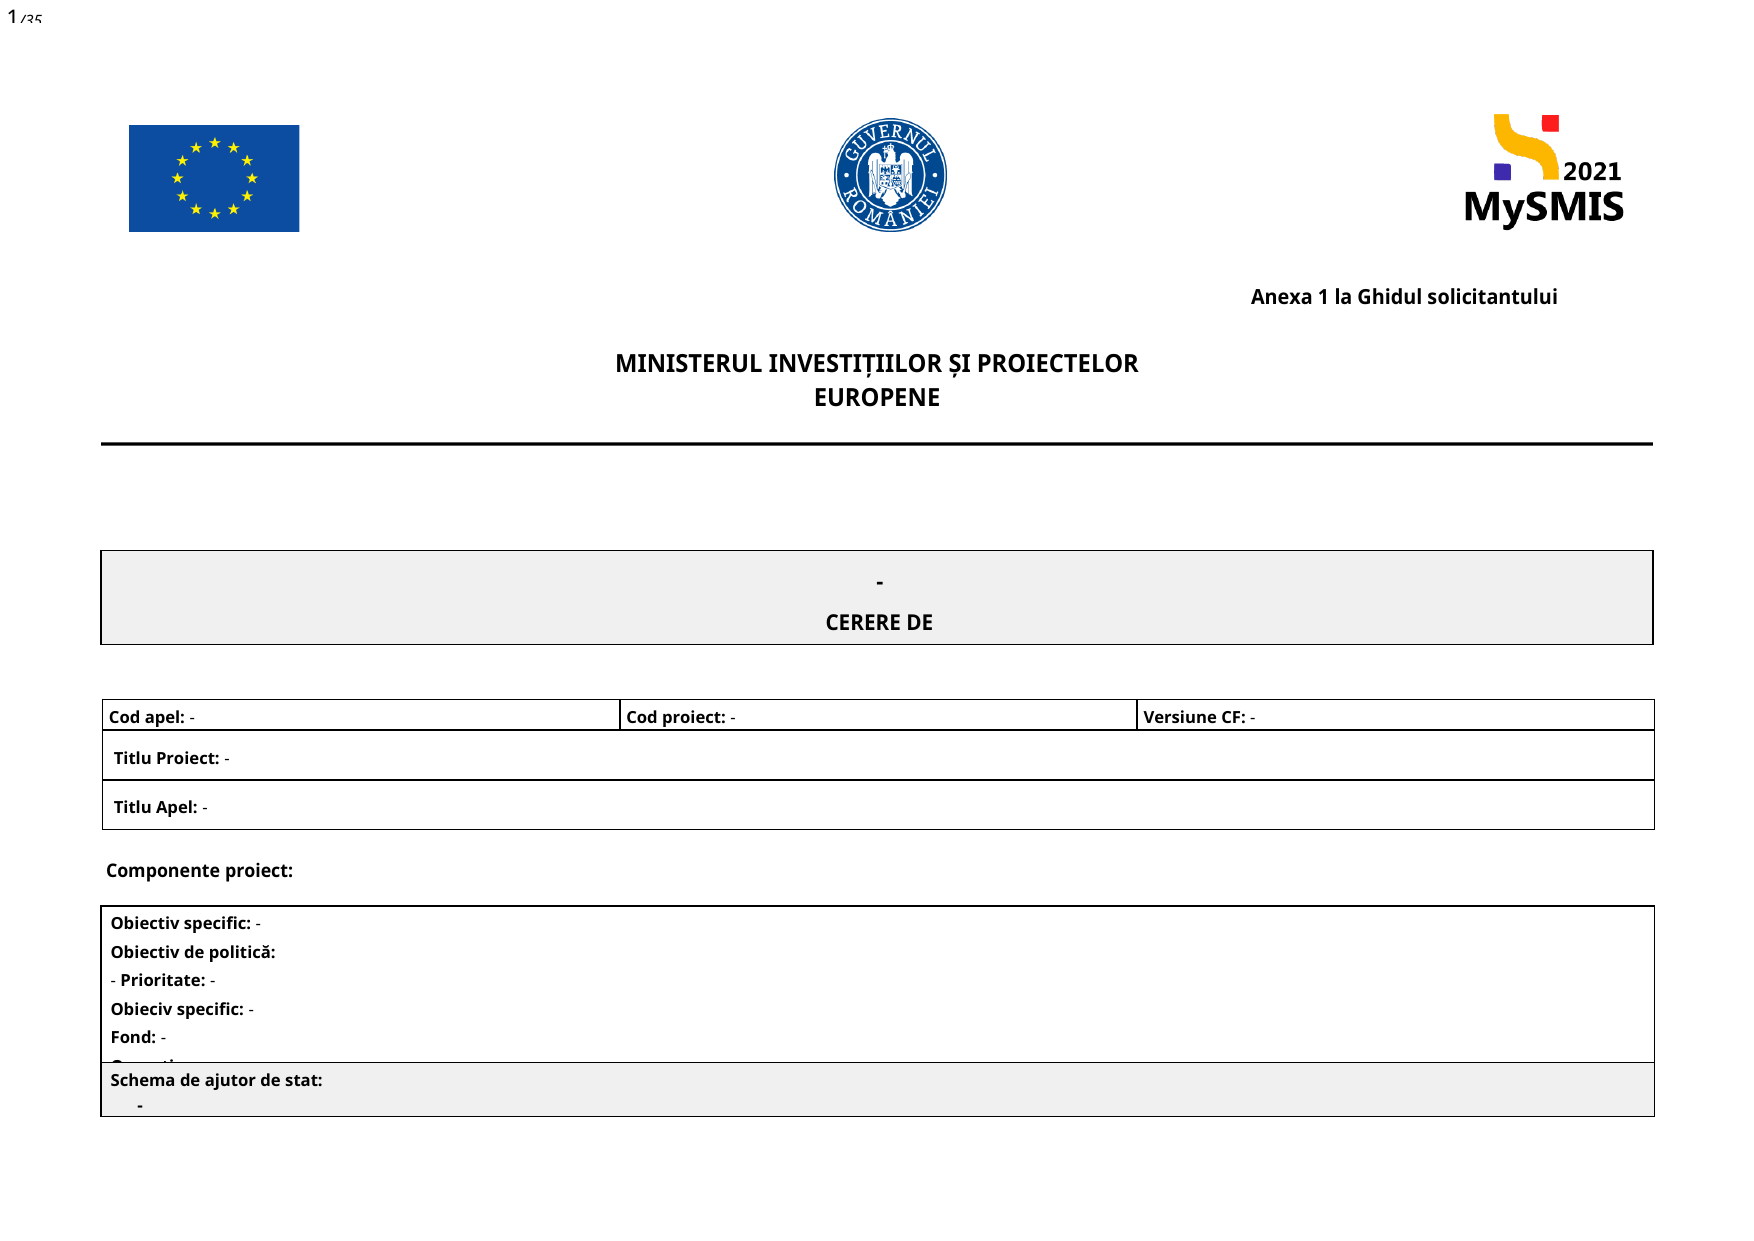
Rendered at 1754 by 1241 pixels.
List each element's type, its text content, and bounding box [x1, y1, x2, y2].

table_header Versiune CF: - [1138, 700, 1654, 729]
text Componente proiect: [106, 858, 1666, 883]
subtitle Anexa 1 la Ghidul solicitantului [571, 282, 1669, 311]
table_cell Titlu Proiect: - [103, 731, 1654, 779]
picture [129, 125, 300, 232]
subtitle MINISTERUL INVESTIȚIILOR ȘI PROIECTELOR EUROPENE [571, 345, 1183, 413]
picture [1462, 112, 1624, 232]
table_header Cod apel: - [103, 700, 619, 729]
table_header Cod proiect: - [621, 700, 1136, 729]
picture [834, 118, 947, 232]
table_cell Titlu Apel: - [103, 781, 1654, 828]
